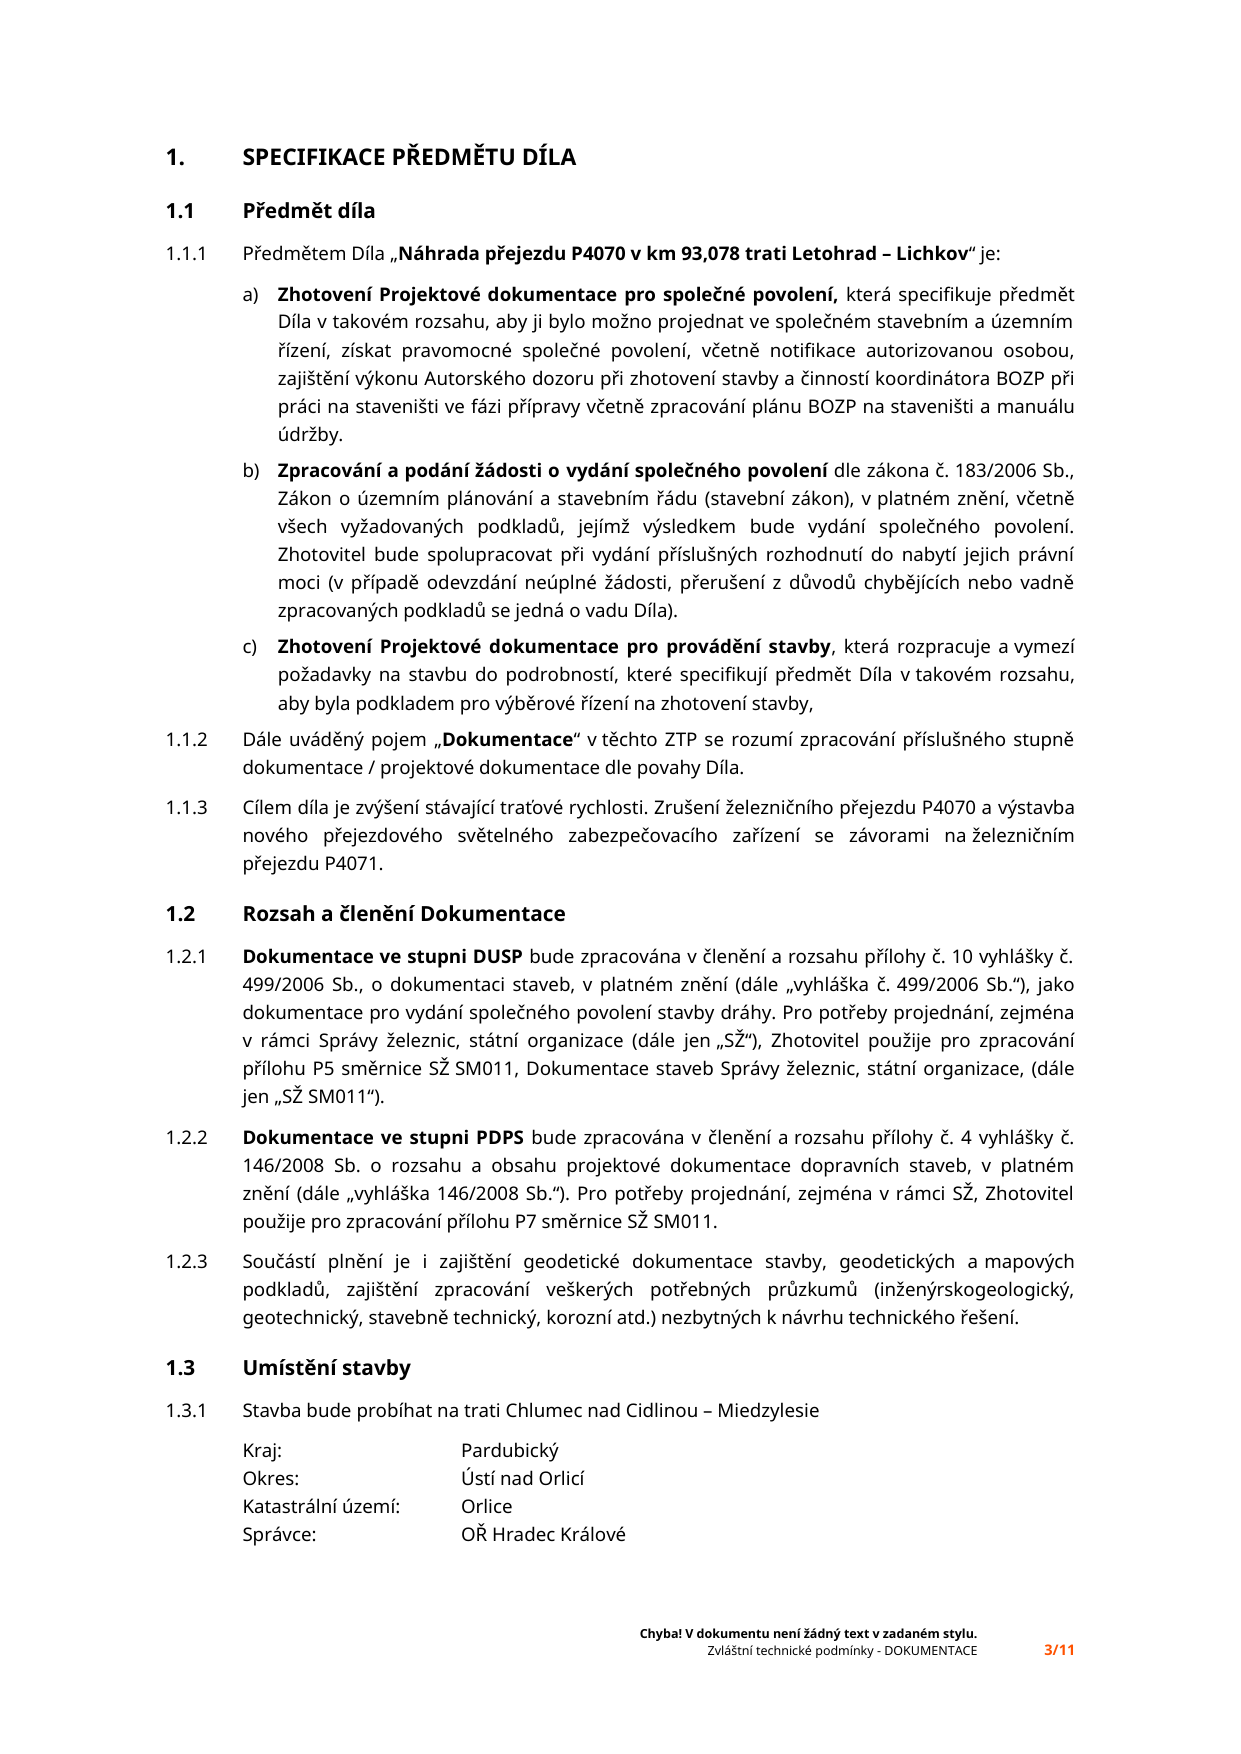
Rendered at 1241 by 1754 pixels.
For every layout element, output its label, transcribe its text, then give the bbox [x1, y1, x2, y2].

list Předmět díla [165, 197, 1075, 225]
text Stavba bude probíhat na trati Chlumec nad Cidlinou – Miedzylesie [165, 1397, 1075, 1423]
text Rozsah a členění Dokumentace [165, 899, 1075, 928]
text Správce: OŘ Hradec Králové [242, 1522, 1075, 1547]
list Zpracování a podání žádosti o vydání společného povolení dle zákona č. 183/2006 Sb., Zákon o územním plánování a stavebním řádu (stavební zákon), v platném znění, včetně všech vyžadovaných podkladů, jejímž výsledkem bude vydání společného povolení. Zhotovitel bude spolupracovat při vydání příslušných rozhodnutí do nabytí jejich právní moci (v případě odevzdání neúplné žádosti, přerušení z důvodů chybějících nebo vadně zpracovaných podkladů se jedná o vadu Díla). [242, 457, 1075, 623]
text Okres: Ústí nad Orlicí [242, 1466, 1075, 1491]
list Zhotovení Projektové dokumentace pro provádění stavby, která rozpracuje a vymezí požadavky na stavbu do podrobností, které specifikují předmět Díla v takovém rozsahu, aby byla podkladem pro výběrové řízení na zhotovení stavby, [242, 634, 1075, 715]
list Dále uváděný pojem „Dokumentace“ v těchto ZTP se rozumí zpracování příslušného stupně dokumentace / projektové dokumentace dle povahy Díla. [165, 726, 1075, 780]
text Součástí plnění je i zajištění geodetické dokumentace stavby, geodetických a mapových podkladů, zajištění zpracování veškerých potřebných průzkumů (inženýrskogeologický, geotechnický, stavebně technický, korozní atd.) nezbytných k návrhu technického řešení. [165, 1248, 1075, 1330]
list Zhotovení Projektové dokumentace pro společné povolení, která specifikuje předmět Díla v takovém rozsahu, aby ji bylo možno projednat ve společném stavebním a územním řízení, získat pravomocné společné povolení, včetně notifikace autorizovanou osobou, zajištění výkonu Autorského dozoru při zhotovení stavby a činností koordinátora BOZP při práci na staveništi ve fázi přípravy včetně zpracování plánu BOZP na staveništi a manuálu údržby. [242, 281, 1075, 446]
text Dokumentace ve stupni PDPS bude zpracována v členění a rozsahu přílohy č. 4 vyhlášky č. 146/2008 Sb. o rozsahu a obsahu projektové dokumentace dopravních staveb, v platném znění (dále „vyhláška 146/2008 Sb.“). Pro potřeby projednání, zejména v rámci SŽ, Zhotovitel použije pro zpracování přílohu P7 směrnice SŽ SM011. [165, 1124, 1075, 1233]
text Katastrální území: Orlice [242, 1494, 1075, 1519]
text Dokumentace ve stupni DUSP bude zpracována v členění a rozsahu přílohy č. 10 vyhlášky č. 499/2006 Sb., o dokumentaci staveb, v platném znění (dále „vyhláška č. 499/2006 Sb.“), jako dokumentace pro vydání společného povolení stavby dráhy. Pro potřeby projednání, zejména v rámci Správy železnic, státní organizace (dále jen „SŽ“), Zhotovitel použije pro zpracování přílohu P5 směrnice SŽ SM011, Dokumentace staveb Správy železnic, státní organizace, (dále jen „SŽ SM011“). [165, 943, 1075, 1109]
text SPECIFIKACE PŘEDMĚTU DÍLA [165, 141, 1075, 173]
list Předmětem Díla „Náhrada přejezdu P4070 v km 93,078 trati Letohrad – Lichkov“ je: [165, 240, 1075, 266]
text Kraj: Pardubický [242, 1438, 1075, 1463]
text Umístění stavby [165, 1353, 1075, 1382]
list Cílem díla je zvýšení stávající traťové rychlosti. Zrušení železničního přejezdu P4070 a výstavba nového přejezdového světelného zabezpečovacího zařízení se závorami na železničním přejezdu P4071. [165, 795, 1075, 876]
